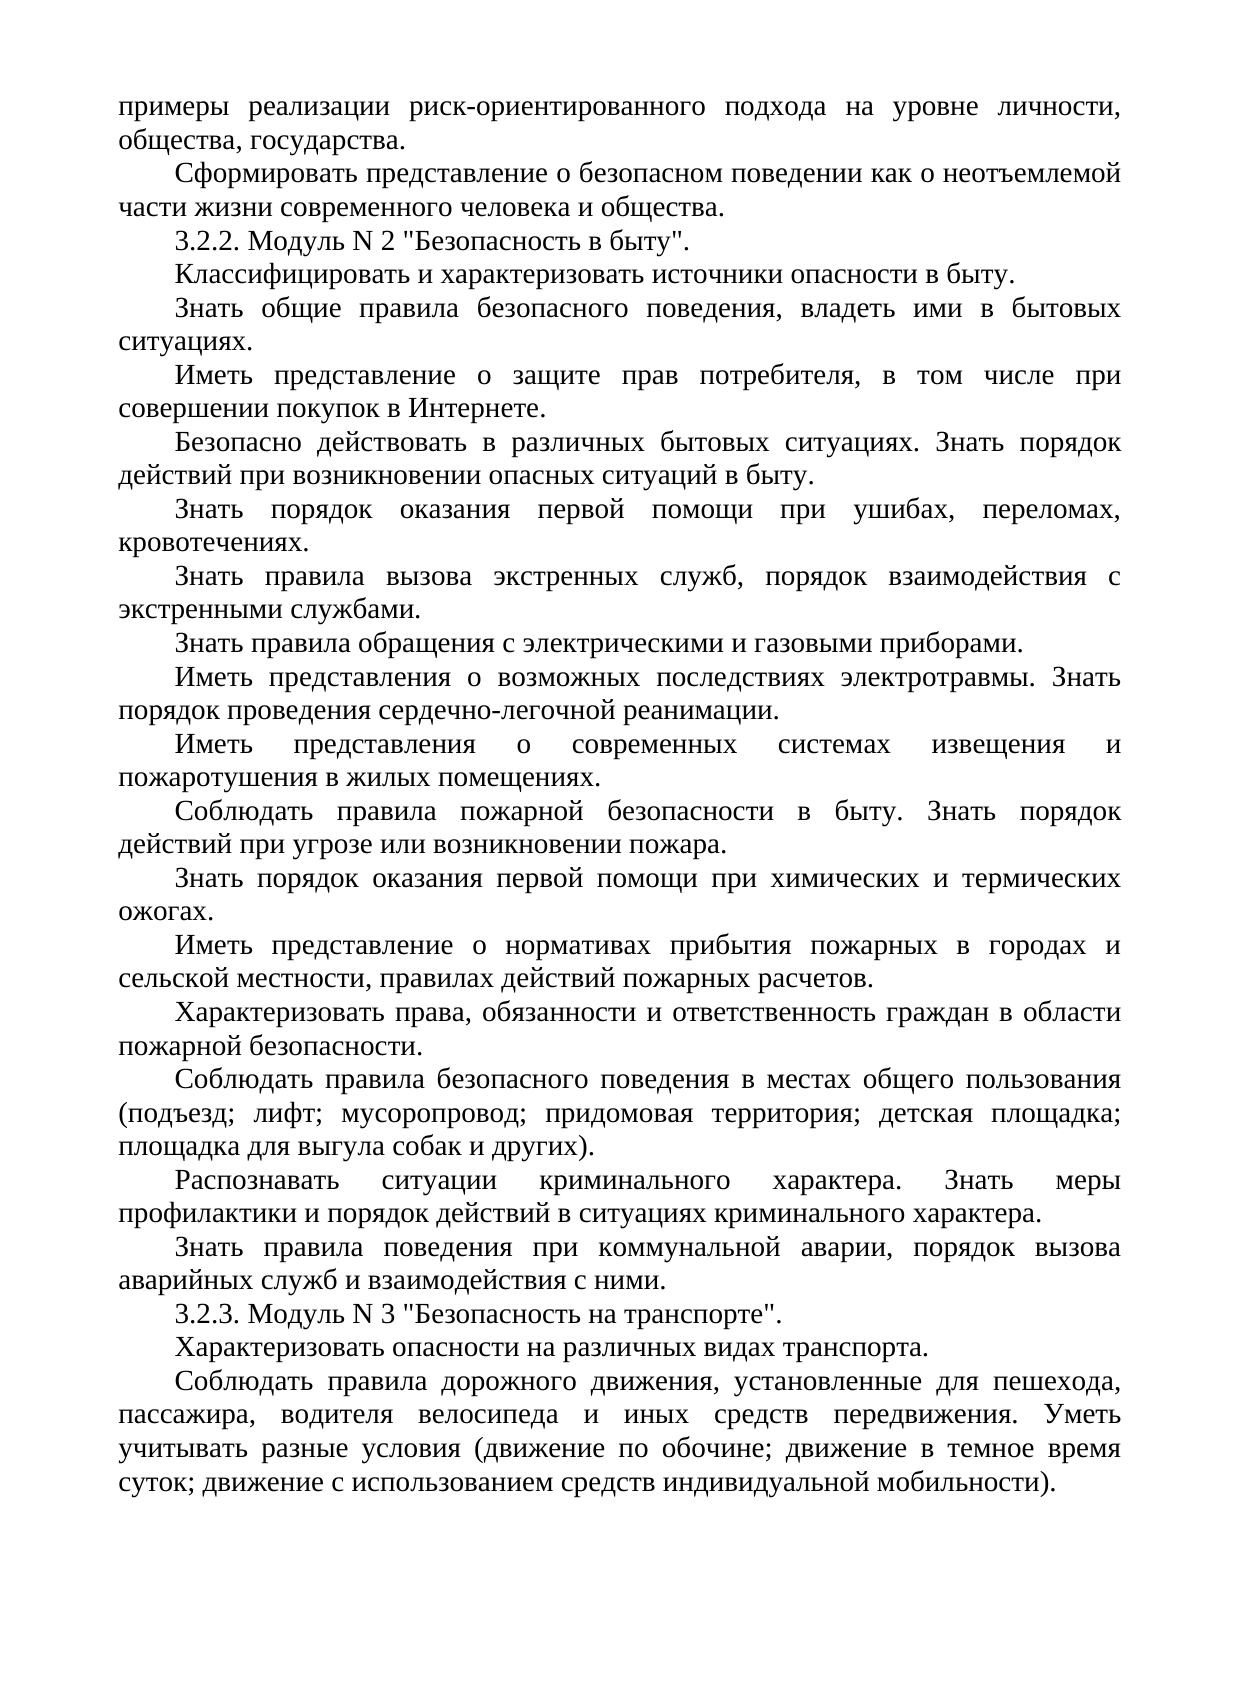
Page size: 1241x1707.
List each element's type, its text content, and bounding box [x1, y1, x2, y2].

text 3.2.2. Модуль N 2 "Безопасность в быту". [118, 223, 1122, 256]
text Распознавать ситуации криминального характера. Знать меры профилактики и порядок действий в ситуациях криминального характера. [118, 1162, 1122, 1229]
text Знать общие правила безопасного поведения, владеть ими в бытовых ситуациях. [118, 290, 1122, 357]
text Знать порядок оказания первой помощи при химических и термических ожогах. [118, 860, 1122, 927]
text Иметь представление о нормативах прибытия пожарных в городах и сельской местности, правилах действий пожарных расчетов. [118, 927, 1122, 994]
text Сформировать представление о безопасном поведении как о неотъемлемой части жизни современного человека и общества. [118, 156, 1122, 223]
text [118, 88, 1122, 156]
text Соблюдать правила дорожного движения, установленные для пешехода, пассажира, водителя велосипеда и иных средств передвижения. Уметь учитывать разные условия (движение по обочине; движение в темное время суток; движение с использованием средств индивидуальной мобильности). [118, 1363, 1122, 1497]
text 3.2.3. Модуль N 3 "Безопасность на транспорте". [118, 1296, 1122, 1329]
text Иметь представления о современных системах извещения и пожаротушения в жилых помещениях. [118, 726, 1122, 793]
text Соблюдать правила пожарной безопасности в быту. Знать порядок действий при угрозе или возникновении пожара. [118, 793, 1122, 860]
text Классифицировать и характеризовать источники опасности в быту. [118, 256, 1122, 290]
text Знать правила вызова экстренных служб, порядок взаимодействия с экстренными службами. [118, 558, 1122, 625]
text Иметь представление о защите прав потребителя, в том числе при совершении покупок в Интернете. [118, 357, 1122, 424]
text Знать правила поведения при коммунальной аварии, порядок вызова аварийных служб и взаимодействия с ними. [118, 1229, 1122, 1296]
text Знать правила обращения с электрическими и газовыми приборами. [118, 625, 1122, 659]
text Иметь представления о возможных последствиях электротравмы. Знать порядок проведения сердечно-легочной реанимации. [118, 659, 1122, 726]
text Характеризовать права, обязанности и ответственность граждан в области пожарной безопасности. [118, 994, 1122, 1061]
text Безопасно действовать в различных бытовых ситуациях. Знать порядок действий при возникновении опасных ситуаций в быту. [118, 424, 1122, 491]
text Соблюдать правила безопасного поведения в местах общего пользования (подъезд; лифт; мусоропровод; придомовая территория; детская площадка; площадка для выгула собак и других). [118, 1061, 1122, 1162]
text Характеризовать опасности на различных видах транспорта. [118, 1329, 1122, 1363]
text Знать порядок оказания первой помощи при ушибах, переломах, кровотечениях. [118, 491, 1122, 558]
